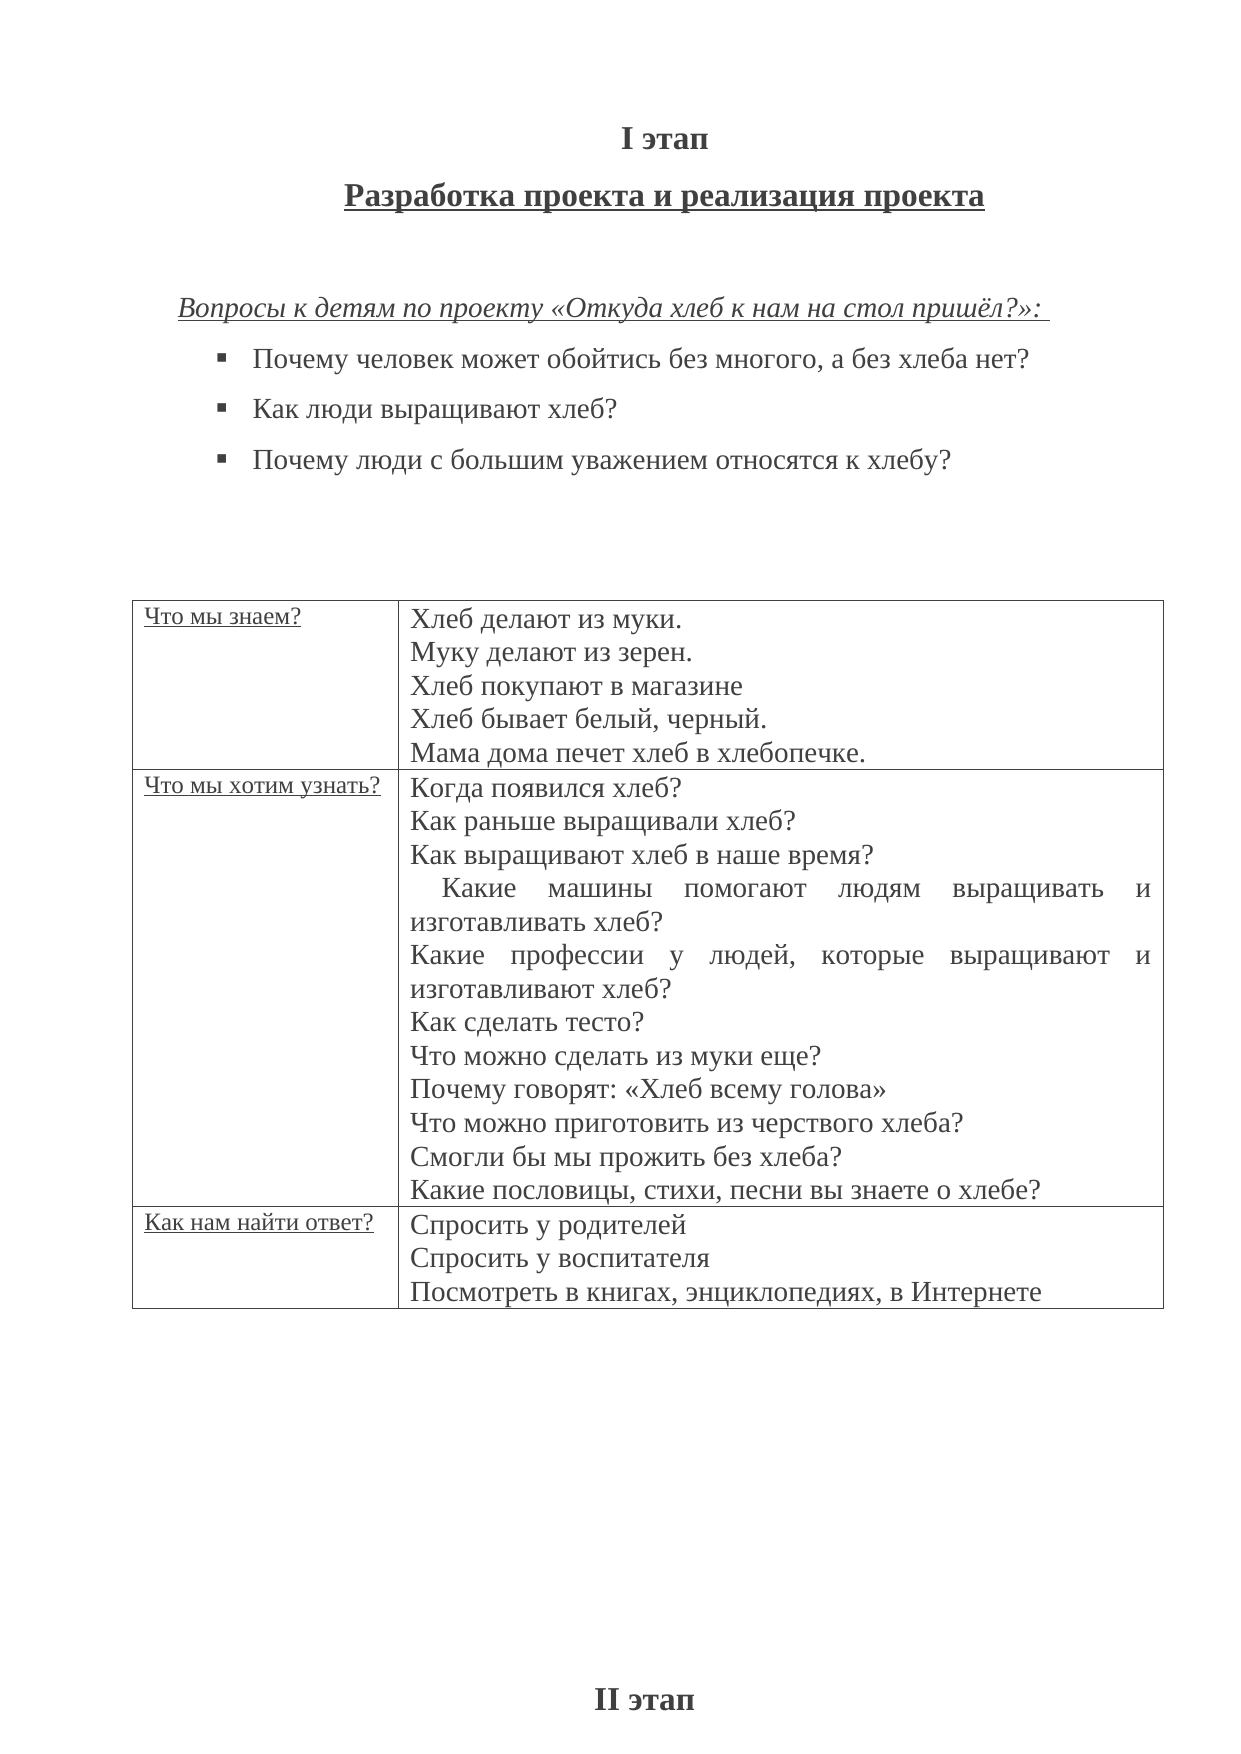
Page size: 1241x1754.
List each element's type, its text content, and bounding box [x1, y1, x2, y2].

text Вопросы к детям по проекту «Откуда хлеб к нам на стол пришёл?»: [177, 291, 1152, 324]
table_cell Как нам найти ответ? [133, 1207, 398, 1307]
table_cell Что мы хотим узнать? [133, 770, 398, 1206]
table_cell Спросить у родителей Спросить у воспитателя Посмотреть в книгах, энциклопедиях, в Интернете [399, 1207, 1163, 1307]
list Почему люди с большим уважением относятся к хлебу? [215, 442, 1152, 475]
table_header Что мы знаем? [133, 601, 398, 769]
table_cell Когда появился хлеб? Как раньше выращивали хлеб? Как выращивают хлеб в наше время? Какие машины помогают людям выращивать и изготавливать хлеб? Какие профессии у людей, которые выращивают и изготавливают хлеб? Как сделать тесто? Что можно сделать из муки еще? Почему говорят: «Хлеб всему голова» Что можно приготовить из черствого хлеба? Смогли бы мы прожить без хлеба? Какие пословицы, стихи, песни вы знаете о хлебе? [399, 770, 1163, 1206]
text II этап [177, 1679, 1152, 1718]
text I этап [177, 118, 1152, 156]
list Как люди выращивают хлеб? [215, 391, 1152, 425]
list Почему человек может обойтись без многого, а без хлеба нет? [215, 341, 1152, 374]
text Разработка проекта и реализация проекта [177, 176, 1152, 214]
table_header Хлеб делают из муки. Муку делают из зерен. Хлеб покупают в магазине Хлеб бывает белый, черный. Мама дома печет хлеб в хлебопечке. [399, 601, 1163, 769]
